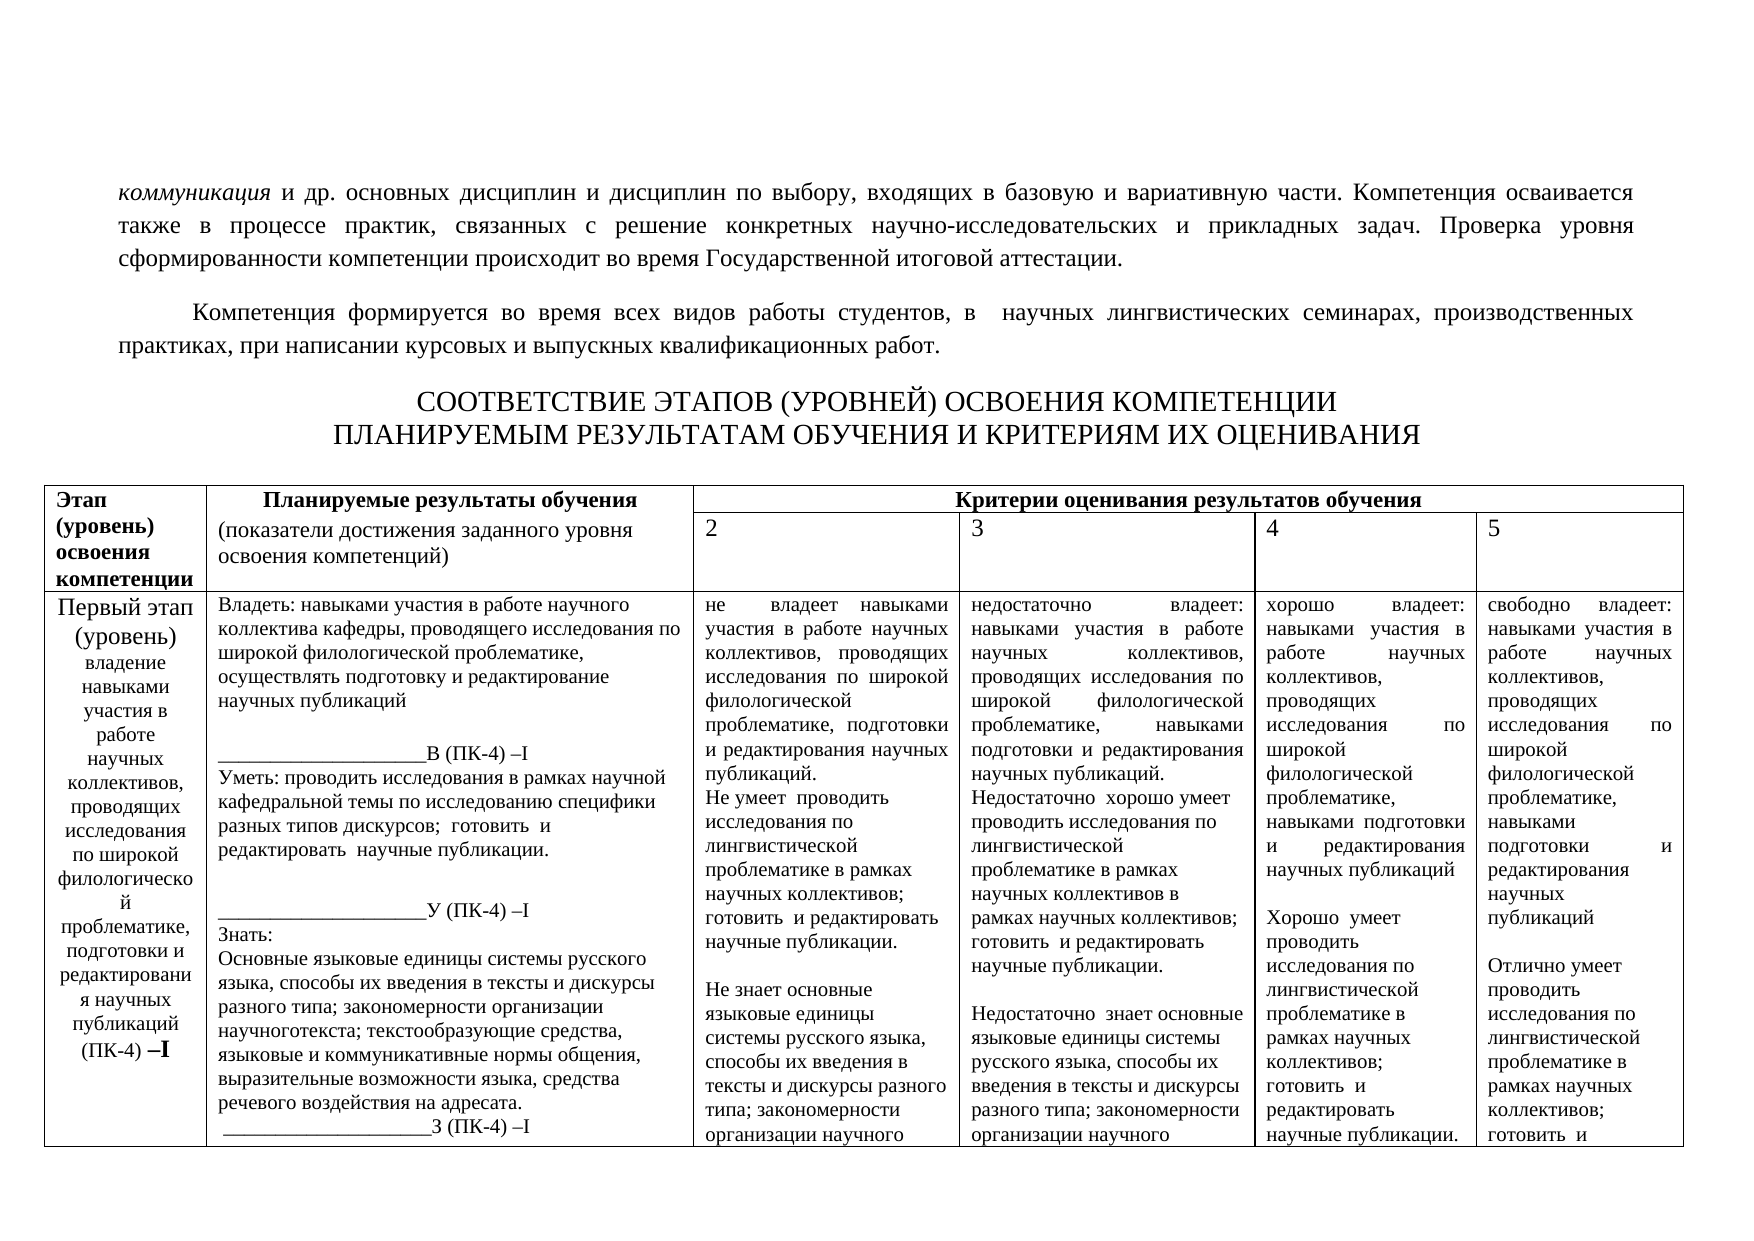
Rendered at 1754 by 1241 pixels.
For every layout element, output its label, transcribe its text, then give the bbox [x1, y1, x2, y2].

table_cell 3 [960, 513, 1254, 591]
table_cell 2 [694, 513, 959, 591]
table_cell 5 [1477, 513, 1683, 591]
text Компетенция формируется во время всех видов работы студентов, в научных лингвистических семинарах, производственных практиках, при написании курсовых и выпускных квалификационных работ. [118, 297, 1636, 359]
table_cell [960, 592, 1254, 1146]
text СООТВЕТСТВИЕ ЭТАПОВ (УРОВНЕЙ) ОСВОЕНИЯ КОМПЕТЕНЦИИ [118, 384, 1636, 417]
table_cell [694, 592, 959, 1146]
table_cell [207, 592, 693, 1146]
text ПЛАНИРУЕМЫМ РЕЗУЛЬТАТАМ ОБУЧЕНИЯ И КРИТЕРИЯМ ИХ ОЦЕНИВАНИЯ [118, 417, 1636, 451]
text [118, 177, 1636, 272]
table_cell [1477, 592, 1683, 1146]
table_header Планируемые результаты обучения (показатели достижения заданного уровня освоения компетенций) [207, 486, 693, 591]
table_header Критерии оценивания результатов обучения [694, 486, 1683, 512]
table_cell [1256, 592, 1476, 1146]
table_cell 4 [1256, 513, 1476, 591]
table_header Этап (уровень) освоения компетенции [45, 486, 206, 591]
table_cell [45, 592, 206, 1146]
